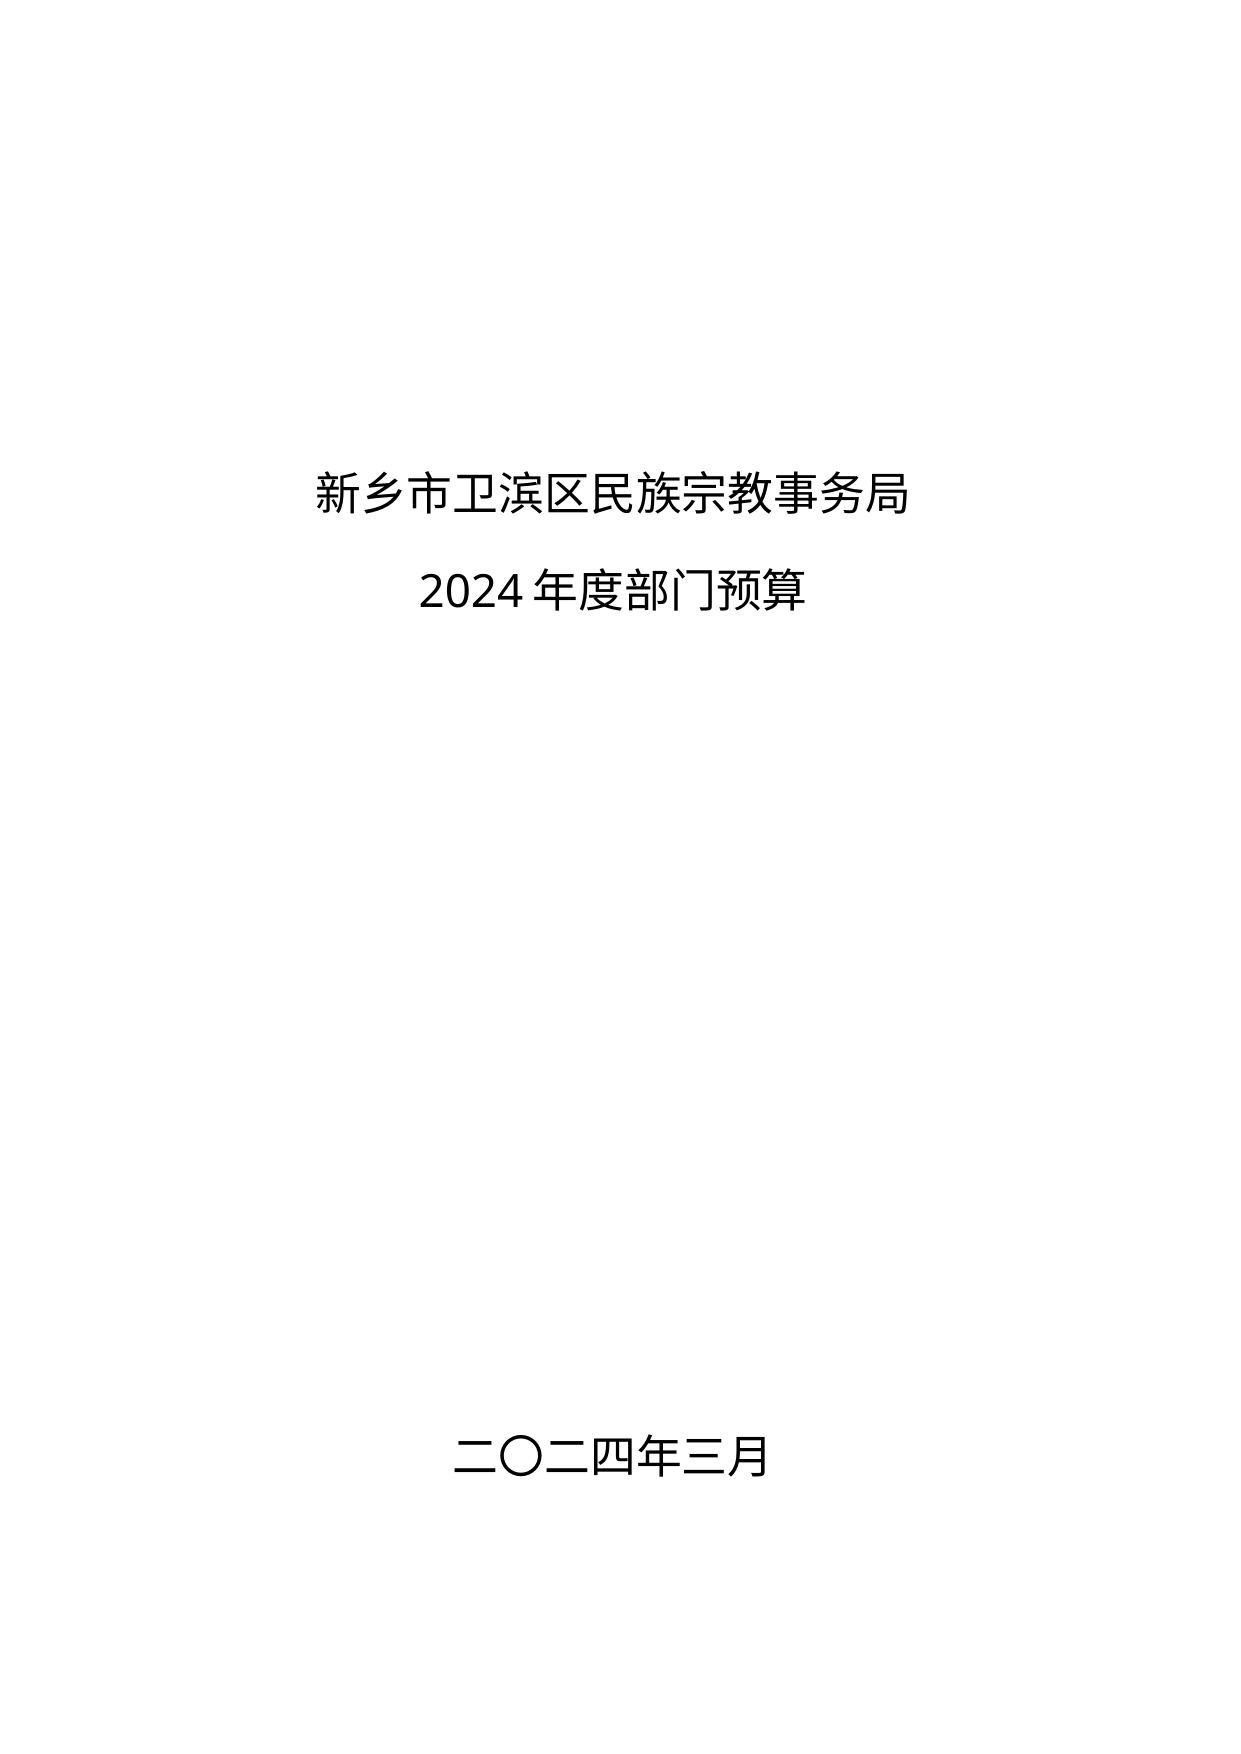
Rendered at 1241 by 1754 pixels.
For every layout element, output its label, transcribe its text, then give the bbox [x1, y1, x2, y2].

text 二〇二四年三月 [162, 1405, 1063, 1502]
text 2024年度部门预算 [162, 539, 1063, 637]
text 新乡市卫滨区民族宗教事务局 [162, 442, 1063, 539]
